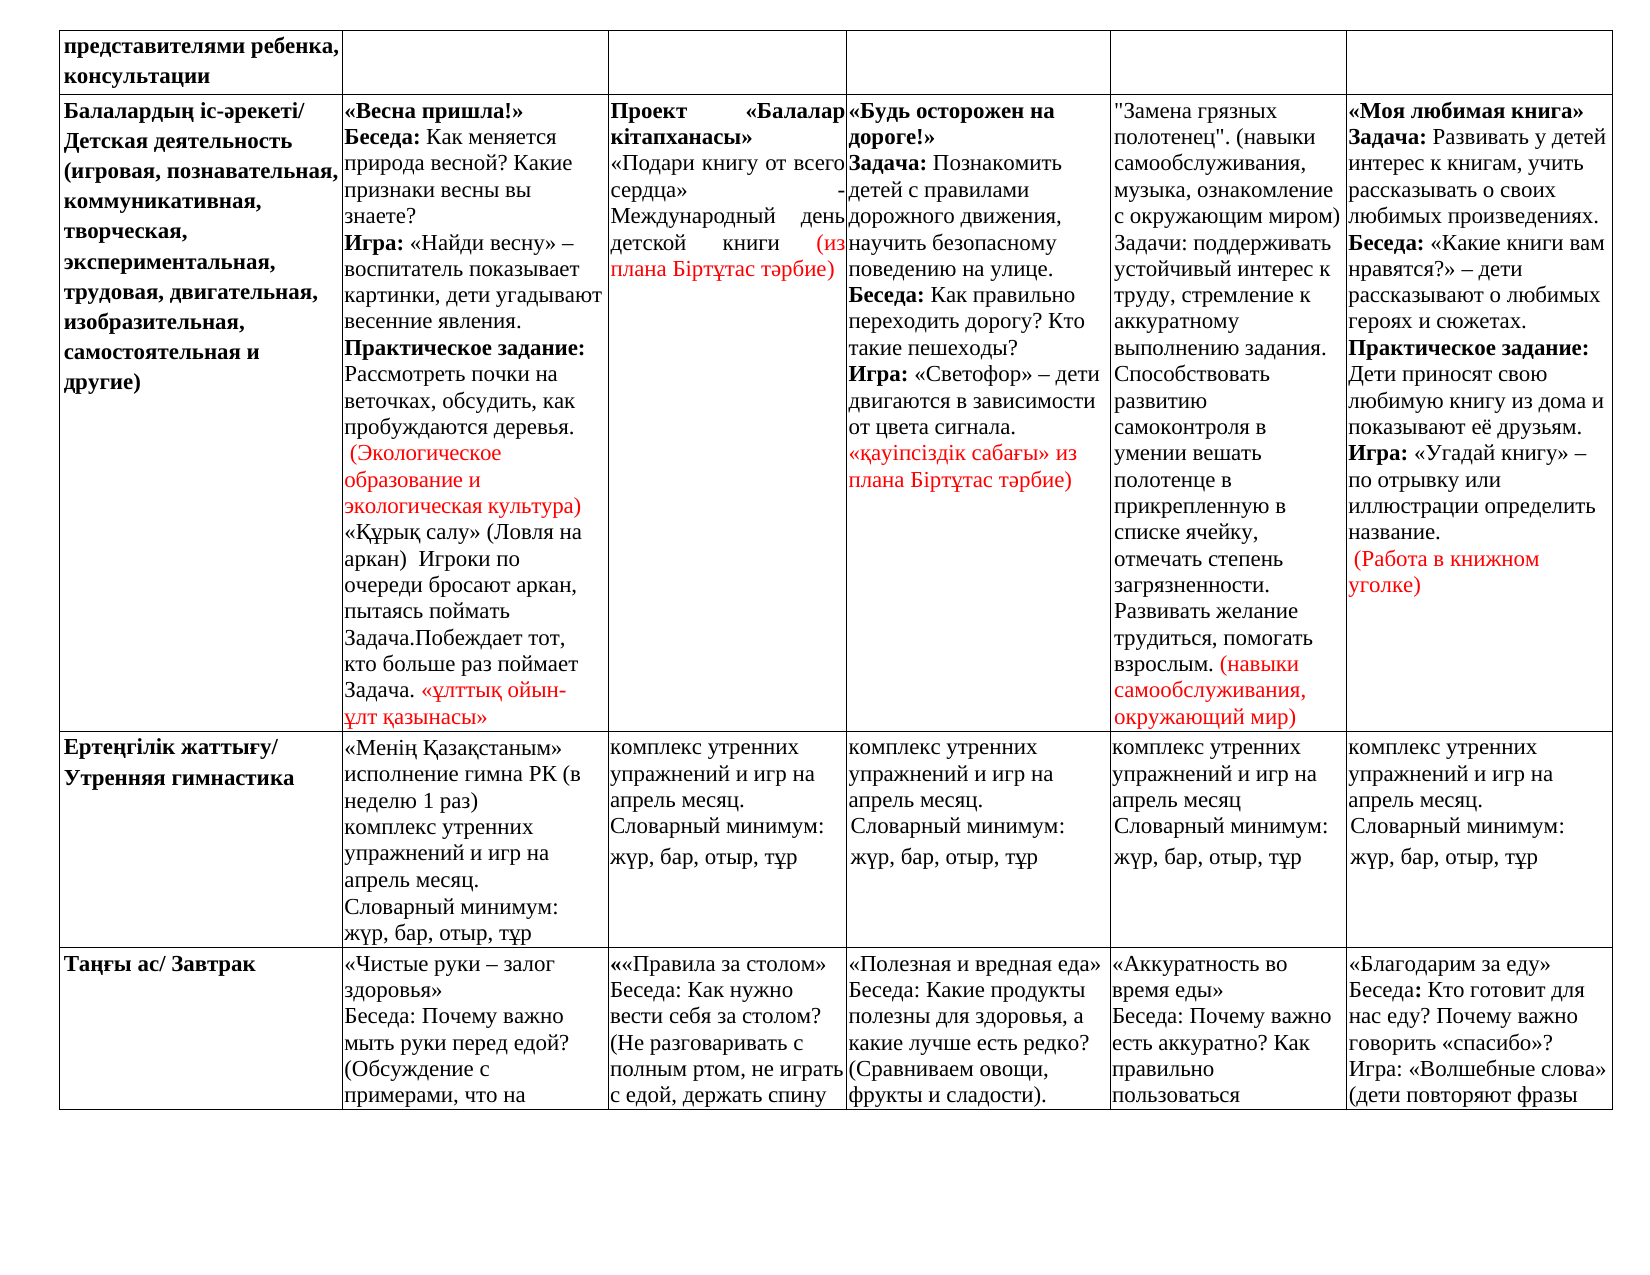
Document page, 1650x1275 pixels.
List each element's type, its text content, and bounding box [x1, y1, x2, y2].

table_cell комплекс утренних упражнений и игр на апрель месяц. Словарный минимум: жүр, бар, отыр, тұр [847, 732, 1110, 947]
table_cell Таңғы ас/ Завтрак [60, 948, 342, 1109]
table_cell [1111, 948, 1346, 1109]
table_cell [343, 948, 608, 1109]
table_cell Проект «Балалар кітапханасы» «Подари книгу от всего сердца» - Международный день детской книги (из плана Біртұтас тәрбие) [609, 95, 846, 731]
table_cell комплекс утренних упражнений и игр на апрель месяц Словарный минимум: жүр, бар, отыр, тұр [1111, 732, 1346, 947]
table_cell "Замена грязных полотенец". (навыки самообслуживания, музыка, ознакомление с окружающим миром) Задачи: поддерживать устойчивый интерес к труду, стремление к аккуратному выполнению задания. Способствовать развитию самоконтроля в умении вешать полотенце в прикрепленную в списке ячейку, отмечать степень загрязненности. Развивать желание трудиться, помогать взрослым. (навыки самообслуживания, окружающий мир) [1111, 95, 1346, 731]
table_cell Ертеңгілік жаттығу/ Утренняя гимнастика [60, 732, 342, 947]
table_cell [609, 31, 846, 94]
table_cell «Весна пришла!» Беседа: Как меняется природа весной? Какие признаки весны вы знаете? Игра: «Найди весну» – воспитатель показывает картинки, дети угадывают весенние явления. Практическое задание: Рассмотреть почки на веточках, обсудить, как пробуждаются деревья. (Экологическое образование и экологическая культура) «Құрық салу» (Ловля на аркан) Игроки по очереди бросают аркан, пытаясь поймать Задача.Побеждает тот, кто больше раз поймает Задача. «ұлттық ойын- ұлт қазынасы» [343, 95, 608, 731]
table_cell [1111, 31, 1346, 94]
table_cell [1347, 31, 1612, 94]
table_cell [847, 31, 1110, 94]
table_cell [60, 31, 342, 94]
table_cell комплекс утренних упражнений и игр на апрель месяц. Словарный минимум: жүр, бар, отыр, тұр [1347, 732, 1612, 947]
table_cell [609, 948, 846, 1109]
table_cell «Моя любимая книга» Задача: Развивать у детей интерес к книгам, учить рассказывать о своих любимых произведениях. Беседа: «Какие книги вам нравятся?» – дети рассказывают о любимых героях и сюжетах. Практическое задание: Дети приносят свою любимую книгу из дома и показывают её друзьям. Игра: «Угадай книгу» – по отрывку или иллюстрации определить название. (Работа в книжном уголке) [1347, 95, 1612, 731]
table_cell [1347, 948, 1612, 1109]
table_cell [343, 31, 608, 94]
table_cell комплекс утренних упражнений и игр на апрель месяц. Словарный минимум: жүр, бар, отыр, тұр [609, 732, 846, 947]
table_cell «Менің Қазақстаным» исполнение гимна РК (в неделю 1 раз) комплекс утренних упражнений и игр на апрель месяц. Словарный минимум: жүр, бар, отыр, тұр [343, 732, 608, 947]
table_cell «Будь осторожен на дороге!» Задача: Познакомить детей с правилами дорожного движения, научить безопасному поведению на улице. Беседа: Как правильно переходить дорогу? Кто такие пешеходы? Игра: «Светофор» – дети двигаются в зависимости от цвета сигнала. «қауіпсіздік сабағы» из плана Біртұтас тәрбие) [847, 95, 1110, 731]
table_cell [847, 948, 1110, 1109]
table_cell Балалардың іс-әрекеті/ Детская деятельность (игровая, познавательная, коммуникативная, творческая, экспериментальная, трудовая, двигательная, изобразительная, самостоятельная и другие) [60, 95, 342, 731]
